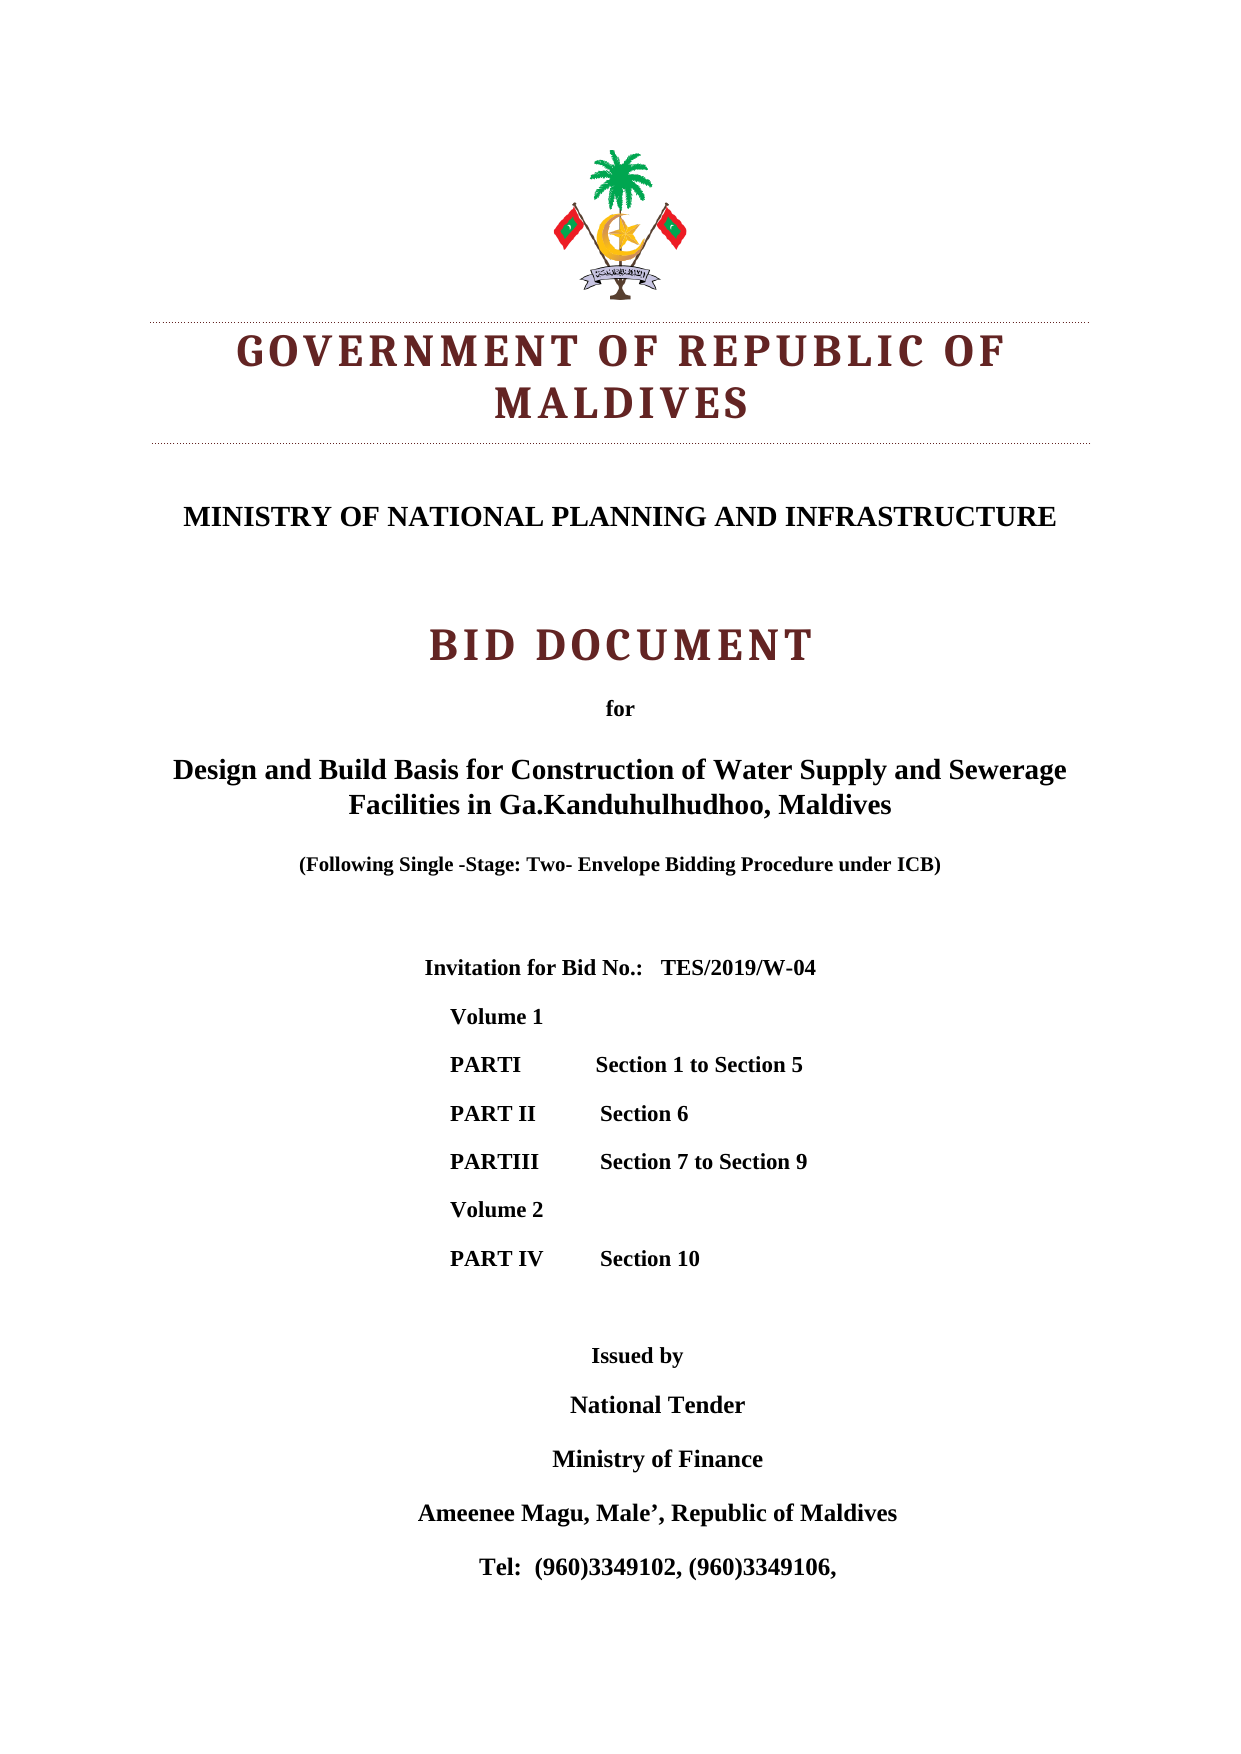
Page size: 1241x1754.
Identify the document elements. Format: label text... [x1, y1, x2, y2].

text Volume 2 [450, 1196, 1090, 1223]
text Ministry of Finance [225, 1444, 1090, 1473]
text PART IV Section 10 [450, 1245, 1090, 1271]
text Ameenee Magu, Male’, Republic of Maldives [225, 1498, 1090, 1527]
text MINISTRY OF NATIONAL PLANNING AND INFRASTRUCTURE [150, 499, 1090, 533]
title GOVERNMENT OF REPUBLIC OF MALDIVES [150, 322, 1090, 443]
text Tel: (960)3349102, (960)3349106, [225, 1552, 1090, 1581]
text Issued by [150, 1342, 1090, 1368]
text (Following Single -Stage: Two- Envelope Bidding Procedure under ICB) [150, 851, 1090, 876]
text Invitation for Bid No.: TES/2019/W-04 [150, 954, 1090, 981]
text Design and Build Basis for Construction of Water Supply and Sewerage Facilities in Ga.Kanduhulhudhoo, Maldives [150, 752, 1090, 821]
text National Tender [225, 1390, 1090, 1419]
picture [553, 150, 687, 300]
text BID DOCUMENT [150, 555, 1090, 672]
text PARTI Section 1 to Section 5 [450, 1051, 1090, 1077]
text Volume 1 [450, 1003, 1090, 1029]
text PART II Section 6 [450, 1099, 1090, 1126]
text PARTIII Section 7 to Section 9 [450, 1148, 1090, 1174]
text for [150, 695, 1090, 721]
